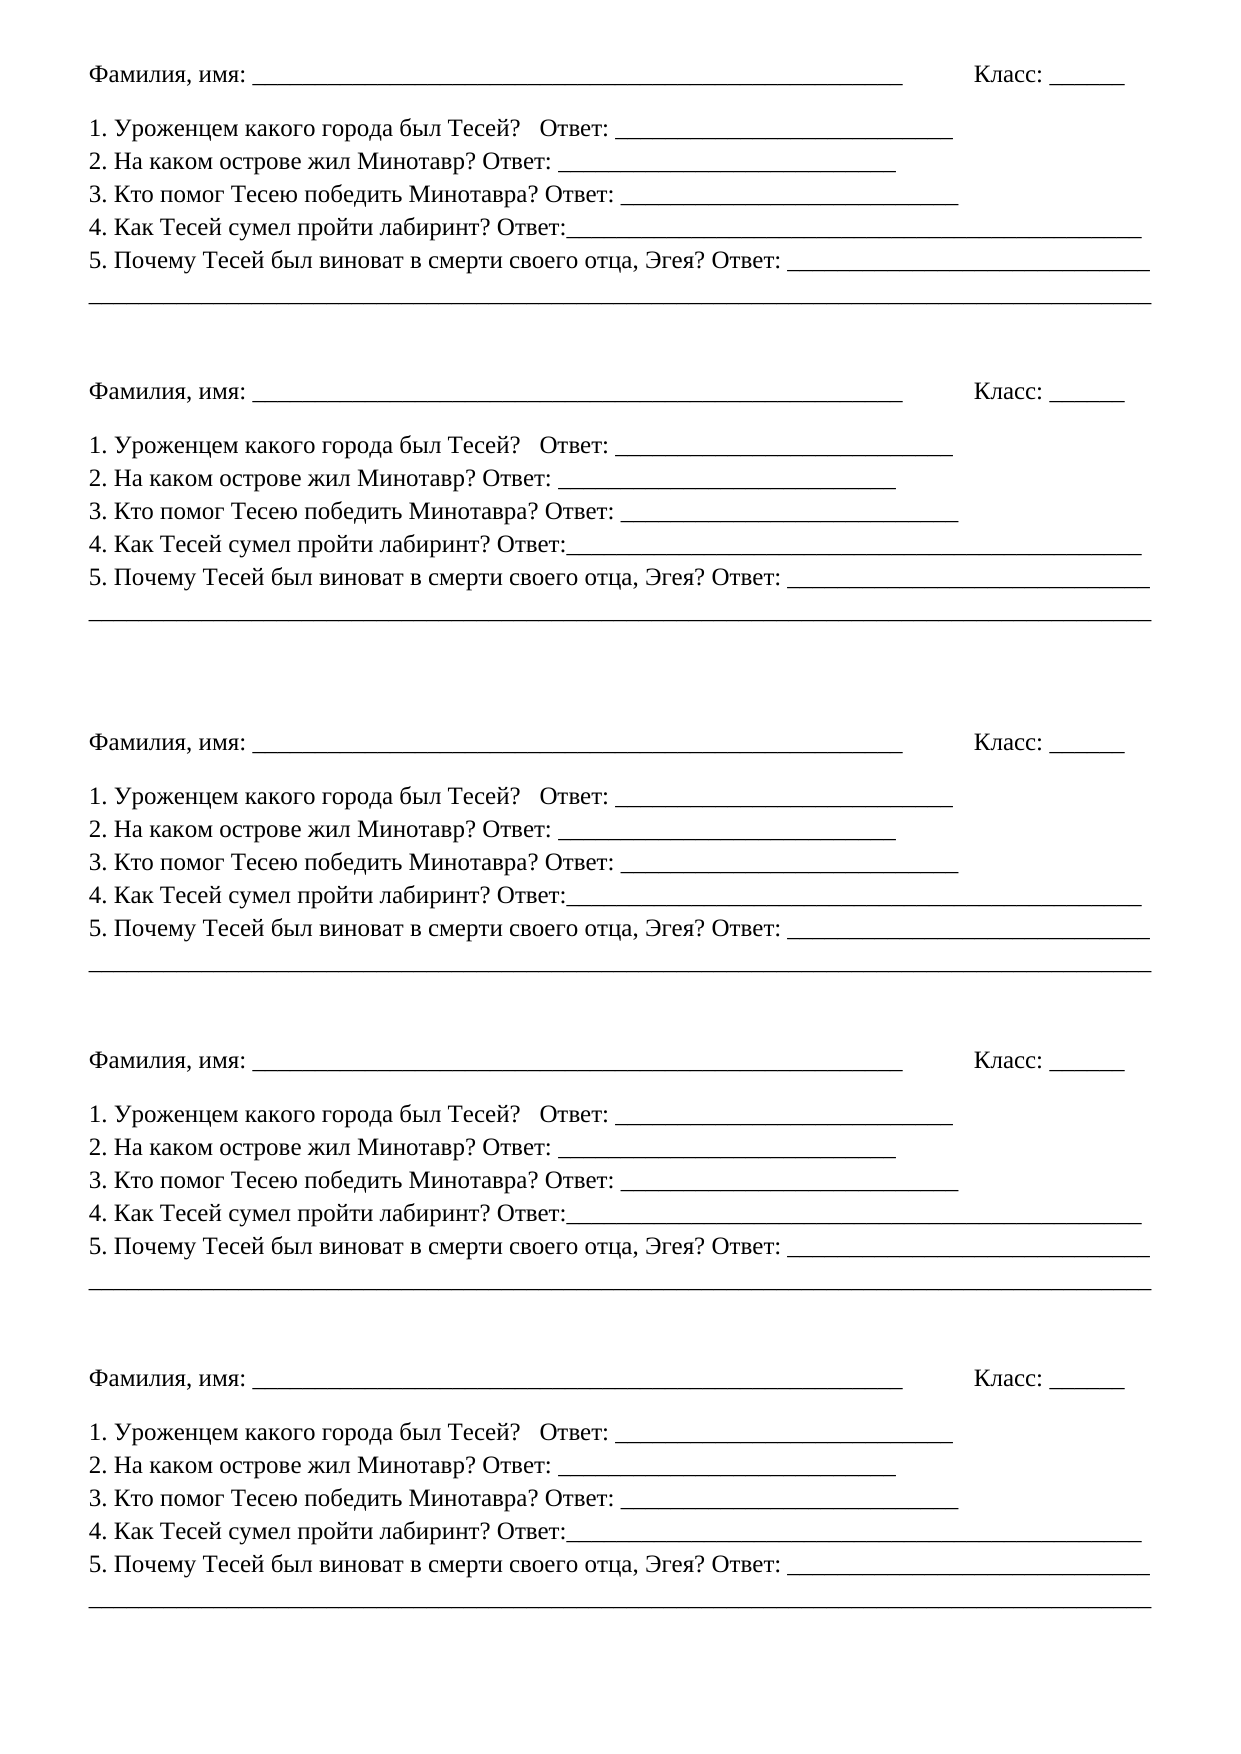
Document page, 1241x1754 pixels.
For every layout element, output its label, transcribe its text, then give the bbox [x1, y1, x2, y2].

text Фамилия, имя: ____________________________________________________ Класс: ______ [89, 59, 1152, 88]
text 5. Почему Тесей был виноват в смерти своего отца, Эгея? Ответ: _____________________________ _____________________________________________________________________________________ [89, 1549, 1152, 1611]
text 3. Кто помог Тесею победить Минотавра? Ответ: ___________________________ [89, 496, 1152, 525]
text 3. Кто помог Тесею победить Минотавра? Ответ: ___________________________ [89, 1165, 1152, 1194]
text 3. Кто помог Тесею победить Минотавра? Ответ: ___________________________ [89, 847, 1152, 876]
text 3. Кто помог Тесею победить Минотавра? Ответ: ___________________________ [89, 179, 1152, 208]
text 1. Уроженцем какого города был Тесей? Ответ: ___________________________ [89, 1099, 1152, 1128]
text 5. Почему Тесей был виноват в смерти своего отца, Эгея? Ответ: _____________________________ _____________________________________________________________________________________ [89, 562, 1152, 624]
text 2. На каком острове жил Минотавр? Ответ: ___________________________ [89, 814, 1152, 843]
text Фамилия, имя: ____________________________________________________ Класс: ______ [89, 376, 1152, 405]
text 4. Как Тесей сумел пройти лабиринт? Ответ:______________________________________________ [89, 1198, 1152, 1227]
text 4. Как Тесей сумел пройти лабиринт? Ответ:______________________________________________ [89, 880, 1152, 909]
text 2. На каком острове жил Минотавр? Ответ: ___________________________ [89, 146, 1152, 175]
text 1. Уроженцем какого города был Тесей? Ответ: ___________________________ [89, 1417, 1152, 1446]
text 5. Почему Тесей был виноват в смерти своего отца, Эгея? Ответ: _____________________________ _____________________________________________________________________________________ [89, 913, 1152, 975]
text Фамилия, имя: ____________________________________________________ Класс: ______ [89, 727, 1152, 756]
text 4. Как Тесей сумел пройти лабиринт? Ответ:______________________________________________ [89, 212, 1152, 241]
text Фамилия, имя: ____________________________________________________ Класс: ______ [89, 1363, 1152, 1392]
text 4. Как Тесей сумел пройти лабиринт? Ответ:______________________________________________ [89, 1516, 1152, 1545]
text 2. На каком острове жил Минотавр? Ответ: ___________________________ [89, 1450, 1152, 1479]
text 5. Почему Тесей был виноват в смерти своего отца, Эгея? Ответ: _____________________________ _____________________________________________________________________________________ [89, 1231, 1152, 1293]
text 2. На каком острове жил Минотавр? Ответ: ___________________________ [89, 1132, 1152, 1161]
text 1. Уроженцем какого города был Тесей? Ответ: ___________________________ [89, 781, 1152, 810]
text 2. На каком острове жил Минотавр? Ответ: ___________________________ [89, 463, 1152, 492]
text 5. Почему Тесей был виноват в смерти своего отца, Эгея? Ответ: _____________________________ _____________________________________________________________________________________ [89, 245, 1152, 307]
text 4. Как Тесей сумел пройти лабиринт? Ответ:______________________________________________ [89, 529, 1152, 558]
text 1. Уроженцем какого города был Тесей? Ответ: ___________________________ [89, 430, 1152, 459]
text 1. Уроженцем какого города был Тесей? Ответ: ___________________________ [89, 113, 1152, 142]
text Фамилия, имя: ____________________________________________________ Класс: ______ [89, 1045, 1152, 1074]
text 3. Кто помог Тесею победить Минотавра? Ответ: ___________________________ [89, 1483, 1152, 1512]
